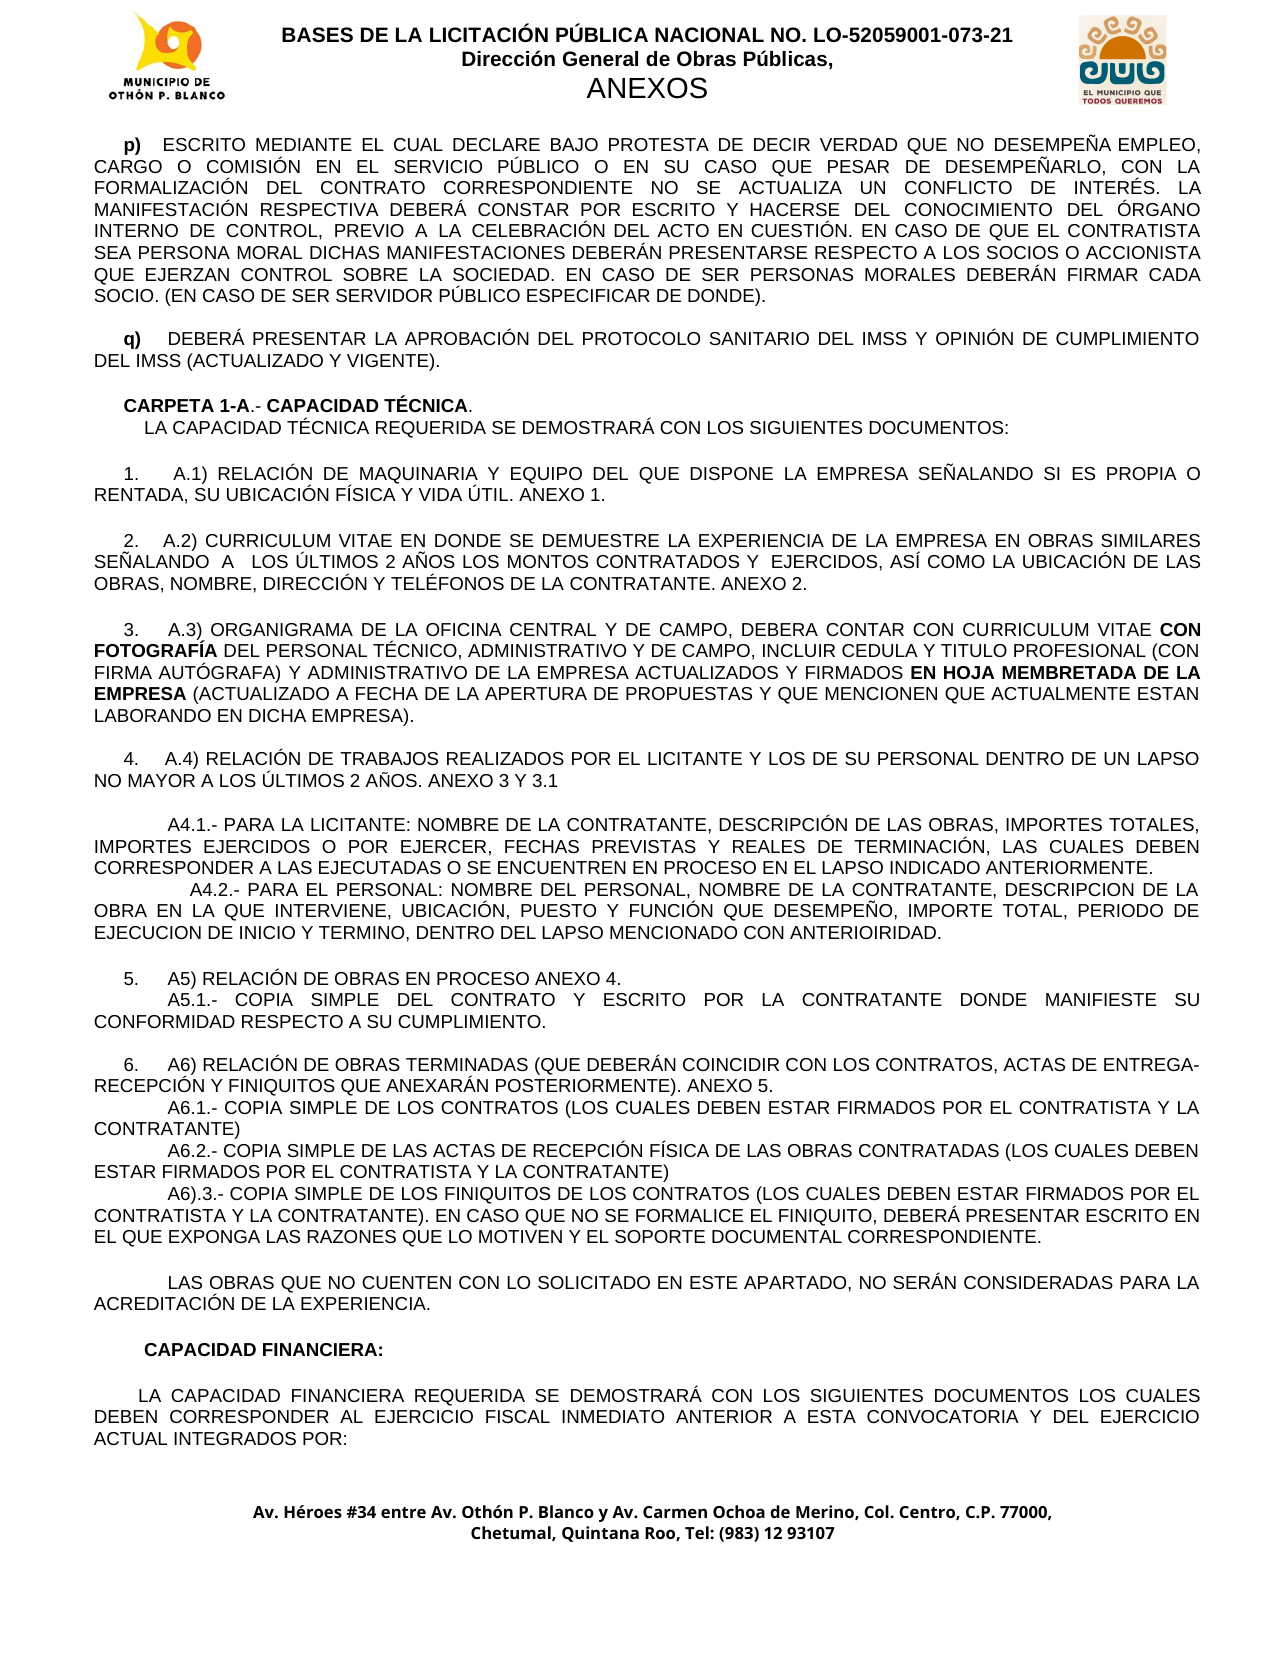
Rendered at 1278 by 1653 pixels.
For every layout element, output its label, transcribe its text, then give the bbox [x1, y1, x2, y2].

picture [104, 0, 237, 114]
picture [1078, 15, 1167, 105]
text A5.1.- COPIA SIMPLE DEL CONTRATO Y ESCRITO POR LA CONTRATANTE DONDE MANIFIESTE SU CONFORMIDAD RESPECTO A SU CUMPLIMIENTO. [94, 989, 1201, 1032]
text CAPACIDAD FINANCIERA: [94, 1339, 1201, 1360]
text LAS OBRAS QUE NO CUENTEN CON LO SOLICITADO EN ESTE APARTADO, NO SERÁN CONSIDERADAS PARA LA ACREDITACIÓN DE LA EXPERIENCIA. [94, 1272, 1201, 1315]
text A6).3.- COPIA SIMPLE DE LOS FINIQUITOS DE LOS CONTRATOS (LOS CUALES DEBEN ESTAR FIRMADOS POR EL CONTRATISTA Y LA CONTRATANTE). EN CASO QUE NO SE FORMALICE EL FINIQUITO, DEBERÁ PRESENTAR ESCRITO EN EL QUE EXPONGA LAS RAZONES QUE LO MOTIVEN Y EL SOPORTE DOCUMENTAL CORRESPONDIENTE. [94, 1183, 1201, 1248]
text LA CAPACIDAD FINANCIERA REQUERIDA SE DEMOSTRARÁ CON LOS SIGUIENTES DOCUMENTOS LOS CUALES DEBEN CORRESPONDER AL EJERCICIO FISCAL INMEDIATO ANTERIOR A ESTA CONVOCATORIA Y DEL EJERCICIO ACTUAL INTEGRADOS POR: [94, 1384, 1201, 1449]
text A6.1.- COPIA SIMPLE DE LOS CONTRATOS (LOS CUALES DEBEN ESTAR FIRMADOS POR EL CONTRATISTA Y LA CONTRATANTE) [94, 1097, 1201, 1140]
text p) ESCRITO MEDIANTE EL CUAL DECLARE BAJO PROTESTA DE DECIR VERDAD QUE NO DESEMPEÑA EMPLEO, CARGO O COMISIÓN EN EL SERVICIO PÚBLICO O EN SU CASO QUE PESAR DE DESEMPEÑARLO, CON LA FORMALIZACIÓN DEL CONTRATO CORRESPONDIENTE NO SE ACTUALIZA UN CONFLICTO DE INTERÉS. LA MANIFESTACIÓN RESPECTIVA DEBERÁ CONSTAR POR ESCRITO Y HACERSE DEL CONOCIMIENTO DEL ÓRGANO INTERNO DE CONTROL, PREVIO A LA CELEBRACIÓN DEL ACTO EN CUESTIÓN. EN CASO DE QUE EL CONTRATISTA SEA PERSONA MORAL DICHAS MANIFESTACIONES DEBERÁN PRESENTARSE RESPECTO A LOS SOCIOS O ACCIONISTA QUE EJERZAN CONTROL SOBRE LA SOCIEDAD. EN CASO DE SER PERSONAS MORALES DEBERÁN FIRMAR CADA SOCIO. (EN CASO DE SER SERVIDOR PÚBLICO ESPECIFICAR DE DONDE). [94, 134, 1201, 307]
text LA CAPACIDAD TÉCNICA REQUERIDA SE DEMOSTRARÁ CON LOS SIGUIENTES DOCUMENTOS: [94, 417, 1201, 438]
text 2. A.2) CURRICULUM VITAE EN DONDE SE DEMUESTRE LA EXPERIENCIA DE LA EMPRESA EN OBRAS SIMILARES SEÑALANDO A LOS ÚLTIMOS 2 AÑOS LOS MONTOS CONTRATADOS Y EJERCIDOS, ASÍ COMO LA UBICACIÓN DE LAS OBRAS, NOMBRE, DIRECCIÓN Y TELÉFONOS DE LA CONTRATANTE. ANEXO 2. [94, 530, 1201, 594]
text A6.2.- COPIA SIMPLE DE LAS ACTAS DE RECEPCIÓN FÍSICA DE LAS OBRAS CONTRATADAS (LOS CUALES DEBEN ESTAR FIRMADOS POR EL CONTRATISTA Y LA CONTRATANTE) [94, 1140, 1201, 1183]
text 1. A.1) RELACIÓN DE MAQUINARIA Y EQUIPO DEL QUE DISPONE LA EMPRESA SEÑALANDO SI ES PROPIA O RENTADA, SU UBICACIÓN FÍSICA Y VIDA ÚTIL. ANEXO 1. [94, 462, 1201, 506]
text 4. A.4) RELACIÓN DE TRABAJOS REALIZADOS POR EL LICITANTE Y LOS DE SU PERSONAL DENTRO DE UN LAPSO NO MAYOR A LOS ÚLTIMOS 2 AÑOS. ANEXO 3 Y 3.1 [94, 748, 1201, 792]
text 5. A5) RELACIÓN DE OBRAS EN PROCESO ANEXO 4. [94, 967, 1201, 989]
text q) DEBERÁ PRESENTAR LA APROBACIÓN DEL PROTOCOLO SANITARIO DEL IMSS Y OPINIÓN DE CUMPLIMIENTO DEL IMSS (ACTUALIZADO Y VIGENTE). [94, 328, 1201, 371]
text CARPETA 1-A.- CAPACIDAD TÉCNICA. [94, 395, 1201, 417]
text A4.1.- PARA LA LICITANTE: NOMBRE DE LA CONTRATANTE, DESCRIPCIÓN DE LAS OBRAS, IMPORTES TOTALES, IMPORTES EJERCIDOS O POR EJERCER, FECHAS PREVISTAS Y REALES DE TERMINACIÓN, LAS CUALES DEBEN CORRESPONDER A LAS EJECUTADAS O SE ENCUENTREN EN PROCESO EN EL LAPSO INDICADO ANTERIORMENTE. [94, 814, 1201, 878]
text 6. A6) RELACIÓN DE OBRAS TERMINADAS (QUE DEBERÁN COINCIDIR CON LOS CONTRATOS, ACTAS DE ENTREGA-RECEPCIÓN Y FINIQUITOS QUE ANEXARÁN POSTERIORMENTE). ANEXO 5. [94, 1053, 1201, 1097]
text 3. A.3) ORGANIGRAMA DE LA OFICINA CENTRAL Y DE CAMPO, DEBERA CONTAR CON CURRICULUM VITAE CON FOTOGRAFÍA DEL PERSONAL TÉCNICO, ADMINISTRATIVO Y DE CAMPO, INCLUIR CEDULA Y TITULO PROFESIONAL (CON FIRMA AUTÓGRAFA) Y ADMINISTRATIVO DE LA EMPRESA ACTUALIZADOS Y FIRMADOS EN HOJA MEMBRETADA DE LA EMPRESA (ACTUALIZADO A FECHA DE LA APERTURA DE PROPUESTAS Y QUE MENCIONEN QUE ACTUALMENTE ESTAN LABORANDO EN DICHA EMPRESA). [94, 618, 1201, 726]
text A4.2.- PARA EL PERSONAL: NOMBRE DEL PERSONAL, NOMBRE DE LA CONTRATANTE, DESCRIPCION DE LA OBRA EN LA QUE INTERVIENE, UBICACIÓN, PUESTO Y FUNCIÓN QUE DESEMPEÑO, IMPORTE TOTAL, PERIODO DE EJECUCION DE INICIO Y TERMINO, DENTRO DEL LAPSO MENCIONADO CON ANTERIOIRIDAD. [94, 878, 1201, 943]
